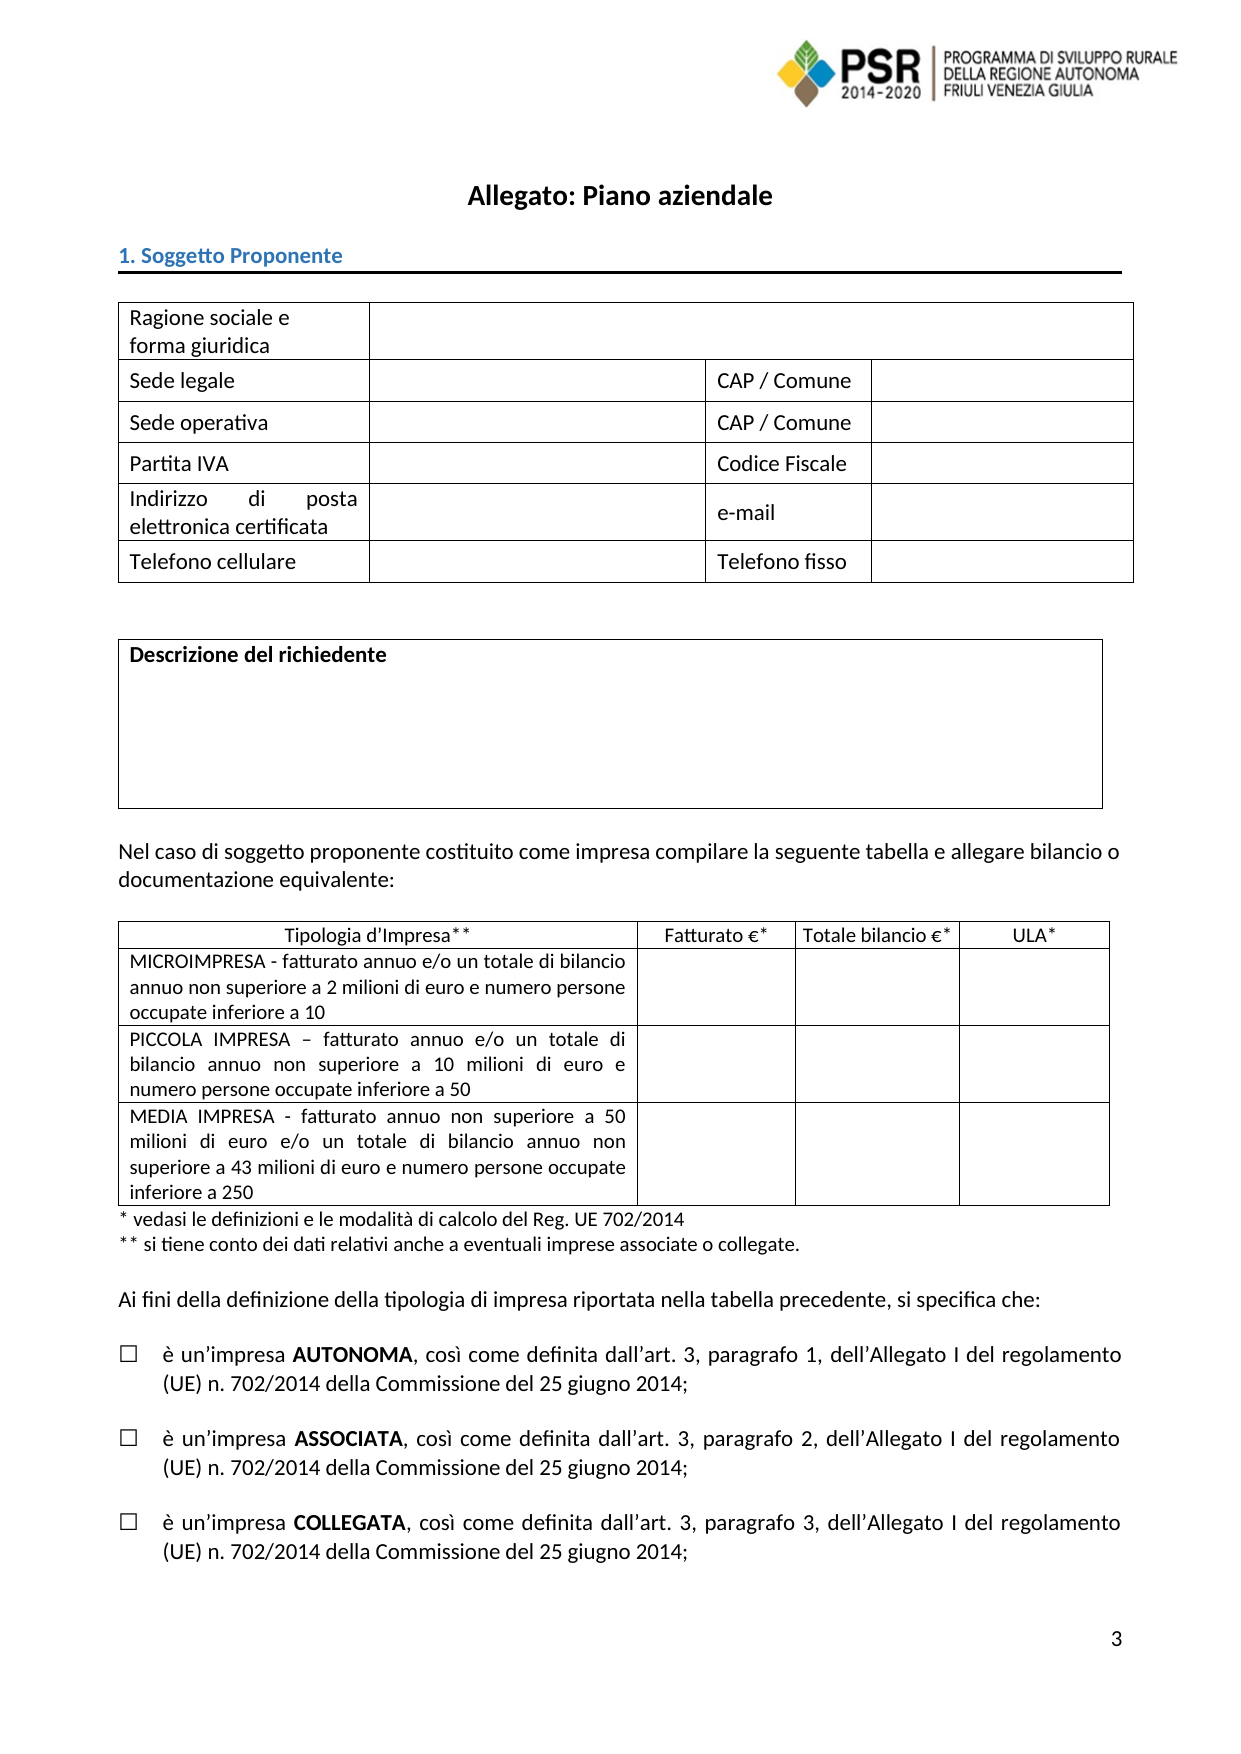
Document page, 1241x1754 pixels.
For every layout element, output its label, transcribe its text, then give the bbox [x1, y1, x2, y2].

table_cell Telefono cellulare [119, 541, 369, 582]
table_cell PICCOLA IMPRESA – fatturato annuo e/o un totale di bilancio annuo non superiore a 10 milioni di euro e numero persone occupate inferiore a 50 [119, 1026, 637, 1102]
table_cell [796, 1026, 959, 1102]
table_cell [872, 402, 1133, 442]
text * vedasi le definizioni e le modalità di calcolo del Reg. UE 702/2014 [118, 1206, 1122, 1231]
table_cell [638, 1103, 795, 1205]
text Ai fini della definizione della tipologia di impresa riportata nella tabella precedente, si specifica che: [118, 1285, 1122, 1313]
table_cell CAP / Comune [706, 360, 871, 401]
table_cell [872, 541, 1133, 582]
table_cell [638, 1026, 795, 1102]
table_cell [370, 443, 705, 483]
table_cell e-mail [706, 484, 871, 540]
table_cell Telefono fisso [706, 541, 871, 582]
text ** si tiene conto dei dati relativi anche a eventuali imprese associate o collegate. [118, 1231, 1122, 1257]
table_cell [960, 949, 1109, 1025]
table_cell MICROIMPRESA - fatturato annuo e/o un totale di bilancio annuo non superiore a 2 milioni di euro e numero persone occupate inferiore a 10 [119, 949, 637, 1025]
table_cell [960, 1103, 1109, 1205]
table_header Descrizione del richiedente [119, 640, 1102, 808]
table_cell [872, 360, 1133, 401]
text è un’impresa AUTONOMA, così come definita dall’art. 3, paragrafo 1, dell’Allegato I del regolamento (UE) n. 702/2014 della Commissione del 25 giugno 2014; [118, 1338, 1122, 1397]
table_cell [960, 1026, 1109, 1102]
table_header Fatturato €* [638, 922, 795, 947]
text Allegato: Piano aziendale [118, 177, 1122, 213]
table_cell [370, 541, 705, 582]
picture [767, 38, 1181, 110]
table_cell [370, 402, 705, 442]
text è un’impresa COLLEGATA, così come definita dall’art. 3, paragrafo 3, dell’Allegato I del regolamento (UE) n. 702/2014 della Commissione del 25 giugno 2014; [118, 1506, 1122, 1566]
table_cell [796, 1103, 959, 1205]
table_cell [370, 484, 705, 540]
table_cell [796, 949, 959, 1025]
table_cell [872, 443, 1133, 483]
table_cell [872, 484, 1133, 540]
table_header Tipologia d’Impresa** [119, 922, 637, 947]
text è un’impresa ASSOCIATA, così come definita dall’art. 3, paragrafo 2, dell’Allegato I del regolamento (UE) n. 702/2014 della Commissione del 25 giugno 2014; [118, 1422, 1122, 1481]
text Nel caso di soggetto proponente costituito come impresa compilare la seguente tabella e allegare bilancio o documentazione equivalente: [118, 837, 1122, 893]
table_header [370, 303, 1133, 359]
table_header ULA* [960, 922, 1109, 947]
table_cell Indirizzo di posta elettronica certificata [119, 484, 369, 540]
table_cell [638, 949, 795, 1025]
text 1. Soggetto Proponente [118, 241, 1122, 271]
table_header Ragione sociale e forma giuridica [119, 303, 369, 359]
table_cell Sede legale [119, 360, 369, 401]
table_header Totale bilancio €* [796, 922, 959, 947]
table_cell Codice Fiscale [706, 443, 871, 483]
table_cell [370, 360, 705, 401]
table_cell Partita IVA [119, 443, 369, 483]
table_cell Sede operativa [119, 402, 369, 442]
table_cell CAP / Comune [706, 402, 871, 442]
table_cell MEDIA IMPRESA - fatturato annuo non superiore a 50 milioni di euro e/o un totale di bilancio annuo non superiore a 43 milioni di euro e numero persone occupate inferiore a 250 [119, 1103, 637, 1205]
